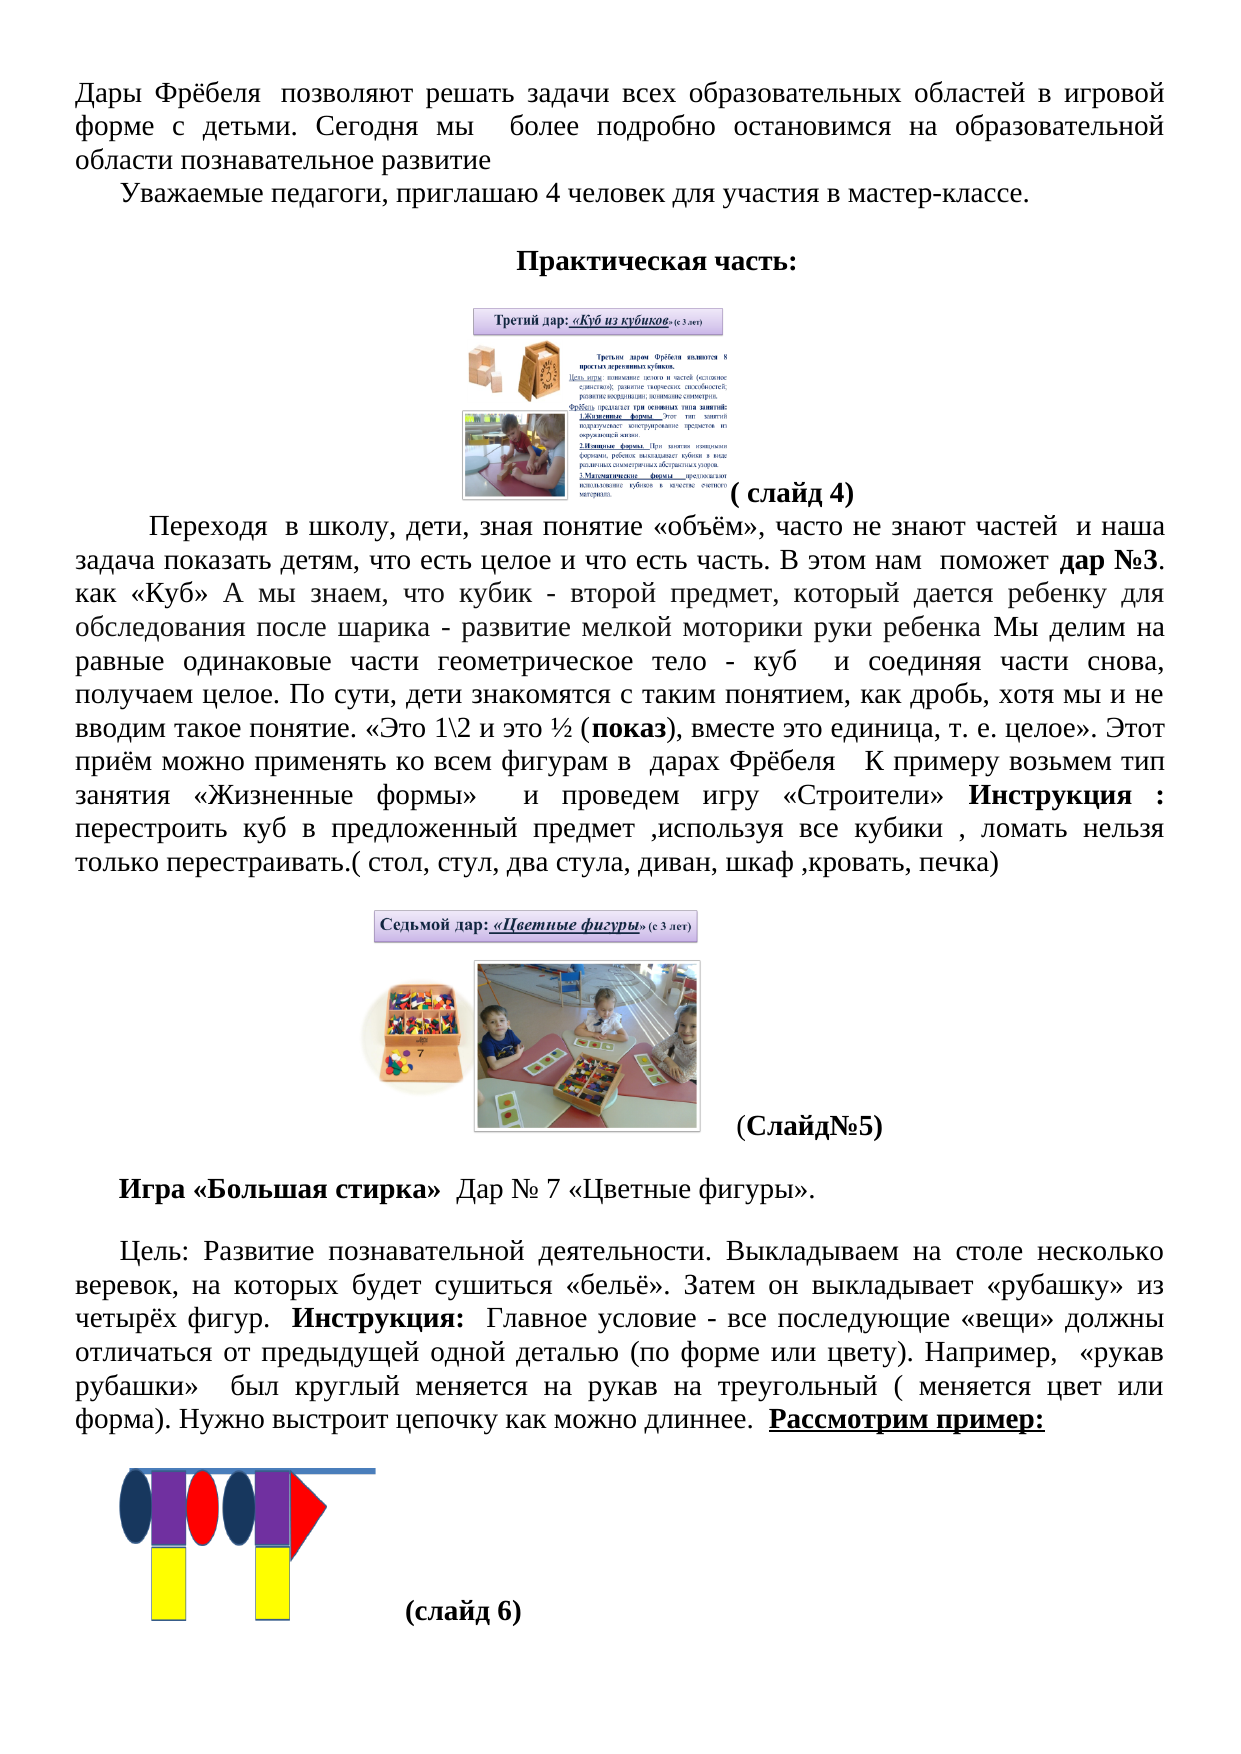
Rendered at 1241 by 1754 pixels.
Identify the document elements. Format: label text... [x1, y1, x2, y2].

picture [357, 906, 707, 1136]
text Дары Фрёбеля позволяют решать задачи всех образовательных областей в игровой форме с детьми. Сегодня мы более подробно остановимся на образовательной области познавательное развитие [75, 75, 1165, 176]
picture [460, 305, 730, 503]
text Переходя в школу, дети, зная понятие «объём», часто не знают частей и наша задача показать детям, что есть целое и что есть часть. В этом нам поможет дар №3. как «Куб» А мы знаем, что кубик - второй предмет, который дается ребенку для обследования после шарика - развитие мелкой моторики руки ребенка Мы делим на равные одинаковые части геометрическое тело - куб и соединяя части снова, получаем целое. По сути, дети знакомятся с таким понятием, как дробь, хотя мы и не вводим такое понятие. «Это 1\2 и это ½ (показ), вместе это единица, т. е. целое». Этот приём можно применять ко всем фигурам в дарах Фрёбеля К примеру возьмем тип занятия «Жизненные формы» и проведем игру «Строители» Инструкция : перестроить куб в предложенный предмет ,используя все кубики , ломать нельзя только перестраивать.( стол, стул, два стула, диван, шкаф ,кровать, печка) [75, 508, 1165, 609]
text Переходя в школу, дети, зная понятие «объём», часто не знают частей и наша задача показать детям, что есть целое и что есть часть. В этом нам поможет дар №3. как «Куб» А мы знаем, что кубик - второй предмет, который дается ребенку для обследования после шарика - развитие мелкой моторики руки ребенка Мы делим на равные одинаковые части геометрическое тело - куб и соединяя части снова, получаем целое. По сути, дети знакомятся с таким понятием, как дробь, хотя мы и не вводим такое понятие. «Это 1\2 и это ½ (показ), вместе это единица, т. е. целое». Этот приём можно применять ко всем фигурам в дарах Фрёбеля К примеру возьмем тип занятия «Жизненные формы» и проведем игру «Строители» Инструкция : перестроить куб в предложенный предмет ,используя все кубики , ломать нельзя только перестраивать.( стол, стул, два стула, диван, шкаф ,кровать, печка) [75, 609, 1165, 877]
text Практическая часть: [75, 243, 1165, 276]
text (слайд 6) [75, 1468, 1165, 1627]
text ( слайд 4) [75, 305, 1165, 508]
text Уважаемые педагоги, приглашаю 4 человек для участия в мастер-классе. [75, 176, 1165, 209]
text Игра «Большая стирка» Дар № 7 «Цветные фигуры». [75, 1171, 1165, 1204]
picture [119, 1468, 376, 1621]
text Цель: Развитие познавательной деятельности. Выкладываем на столе несколько веревок, на которых будет сушиться «бельё». Затем он выкладывает «рубашку» из четырёх фигур. Инструкция: Главное условие - все последующие «вещи» должны отличаться от предыдущей одной деталью (по форме или цвету). Например, «рукав рубашки» был круглый меняется на рукав на треугольный ( меняется цвет или форма). Нужно выстроит цепочку как можно длиннее. Рассмотрим пример: [75, 1233, 1165, 1435]
